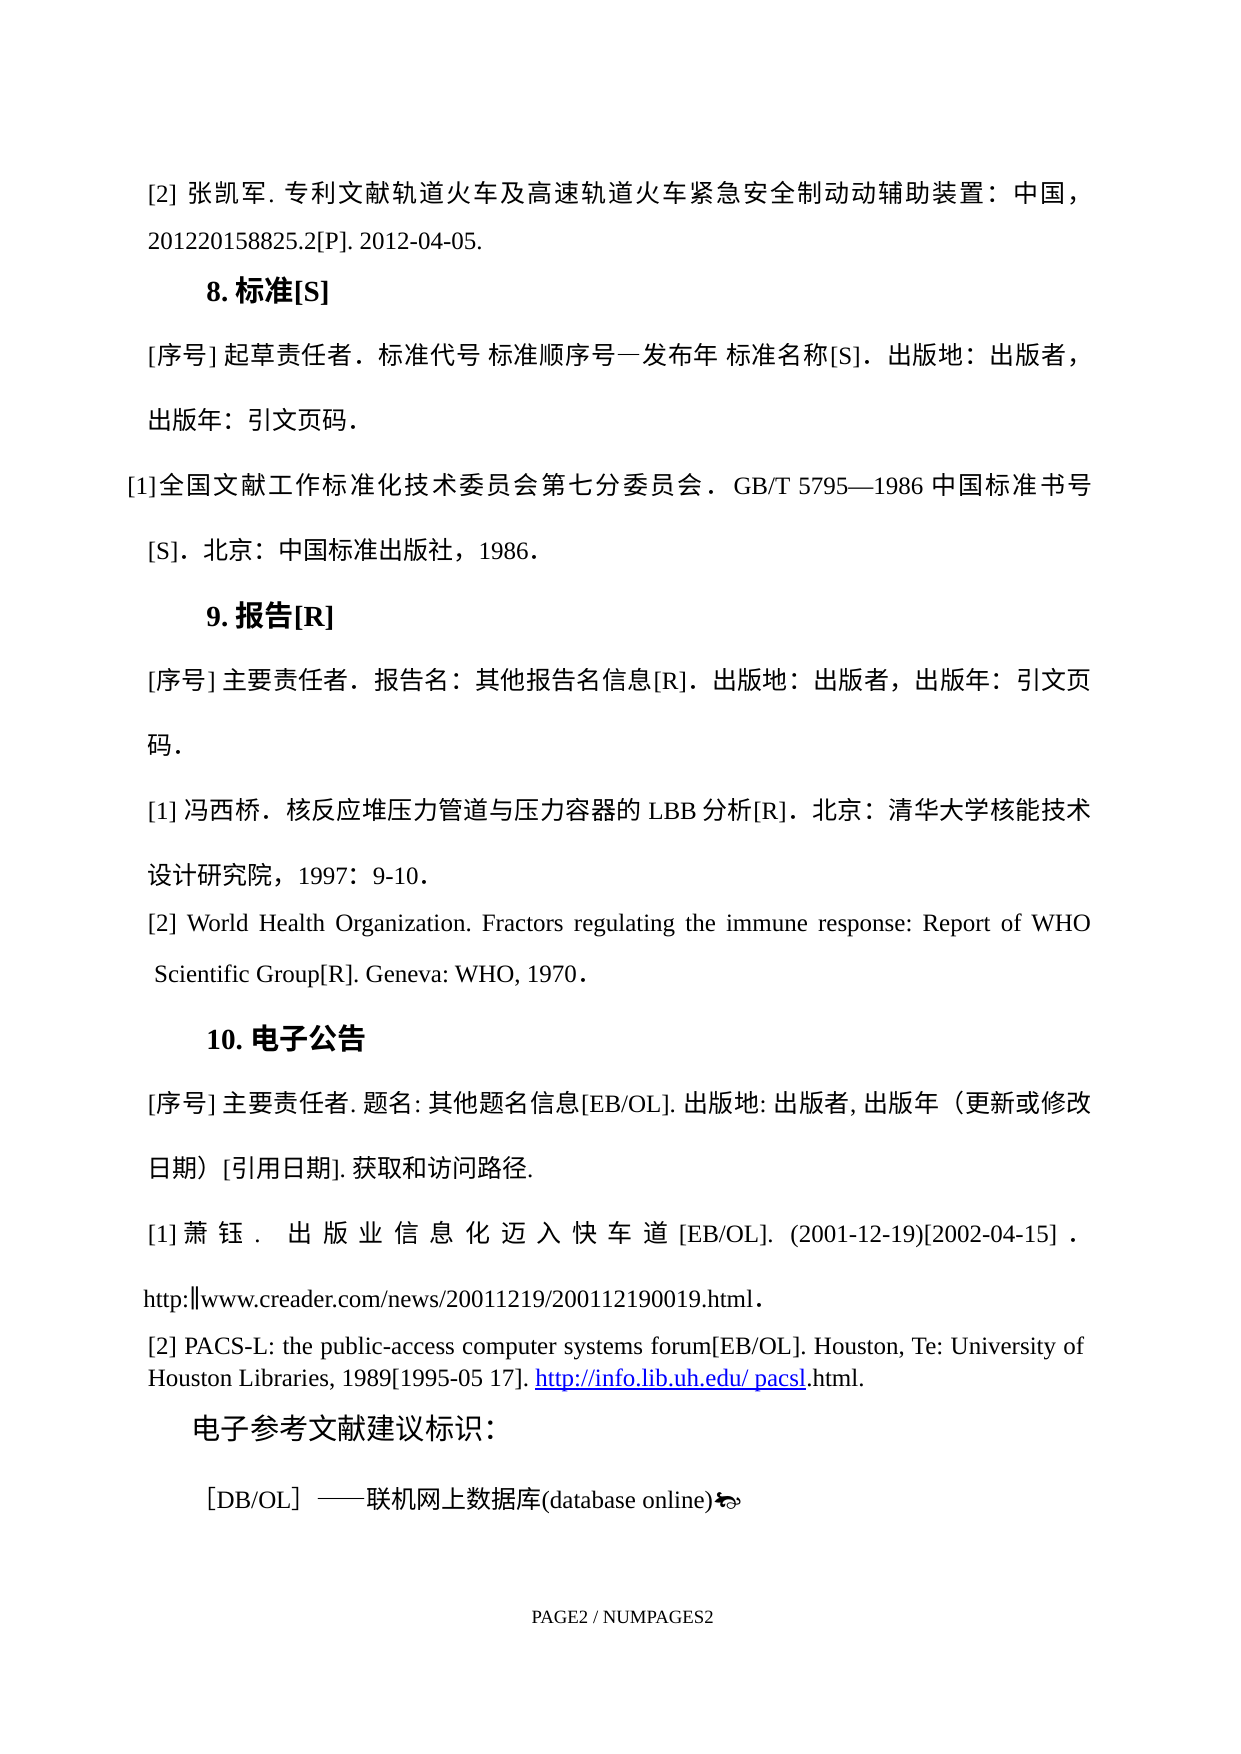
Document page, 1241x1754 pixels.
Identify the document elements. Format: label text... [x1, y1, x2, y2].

text [序号] 主要责任者. 题名: 其他题名信息[EB/OL]. 出版地: 出版者, 出版年（更新或修改日期）[引用日期]. 获取和访问路径. [148, 1069, 1092, 1199]
list 萧钰. 出版业信息化迈入快车道[EB/OL]. (2001-12-19)[2002-04-15]． [148, 1199, 1092, 1264]
text 201220158825.2[P]. 2012-04-05. [148, 224, 1092, 256]
text 电子参考文献建议标识： [148, 1394, 1092, 1459]
list [1]全国文献工作标准化技术委员会第七分委员会．GB/T 5795—1986中国标准书号 [93, 451, 1092, 516]
text [2] 张凯军. 专利文献轨道火车及高速轨道火车紧急安全制动动辅助装置：中国， [148, 159, 1092, 224]
list 标准[S] [148, 256, 1092, 321]
text [1] 冯西桥．核反应堆压力管道与压力容器的LBB分析[R]．北京：清华大学核能技术 [148, 776, 1092, 841]
text [2] PACS-L: the public-access computer systems forum[EB/OL]. Houston, Te: University of [148, 1329, 1092, 1361]
text Houston Libraries, 1989[1995-05 17]. http://info.lib.uh.edu/ pacsl.html. [148, 1361, 1092, 1394]
text [序号] 起草责任者．标准代号 标准顺序号—发布年 标准名称[S]．出版地：出版者， [148, 321, 1092, 386]
list http:∥www.creader.com/news/20011219/200112190019.html． [93, 1264, 1092, 1329]
list 电子公告 [148, 1004, 1092, 1069]
text Scientific Group[R]. Geneva: WHO, 1970． [148, 939, 1092, 1004]
list 报告[R] [148, 581, 1092, 646]
text ［DB/OL］——联机网上数据库(database online) [148, 1465, 1092, 1530]
text 出版年：引文页码． [148, 386, 1092, 451]
list [S]．北京：中国标准出版社，1986． [148, 516, 1092, 581]
text [序号] 主要责任者．报告名：其他报告名信息[R]．出版地：出版者，出版年：引文页码． [148, 646, 1092, 776]
text 设计研究院，1997：9-10． [148, 841, 1092, 906]
text [2] World Health Organization. Fractors regulating the immune response: Report of WHO [148, 906, 1092, 939]
